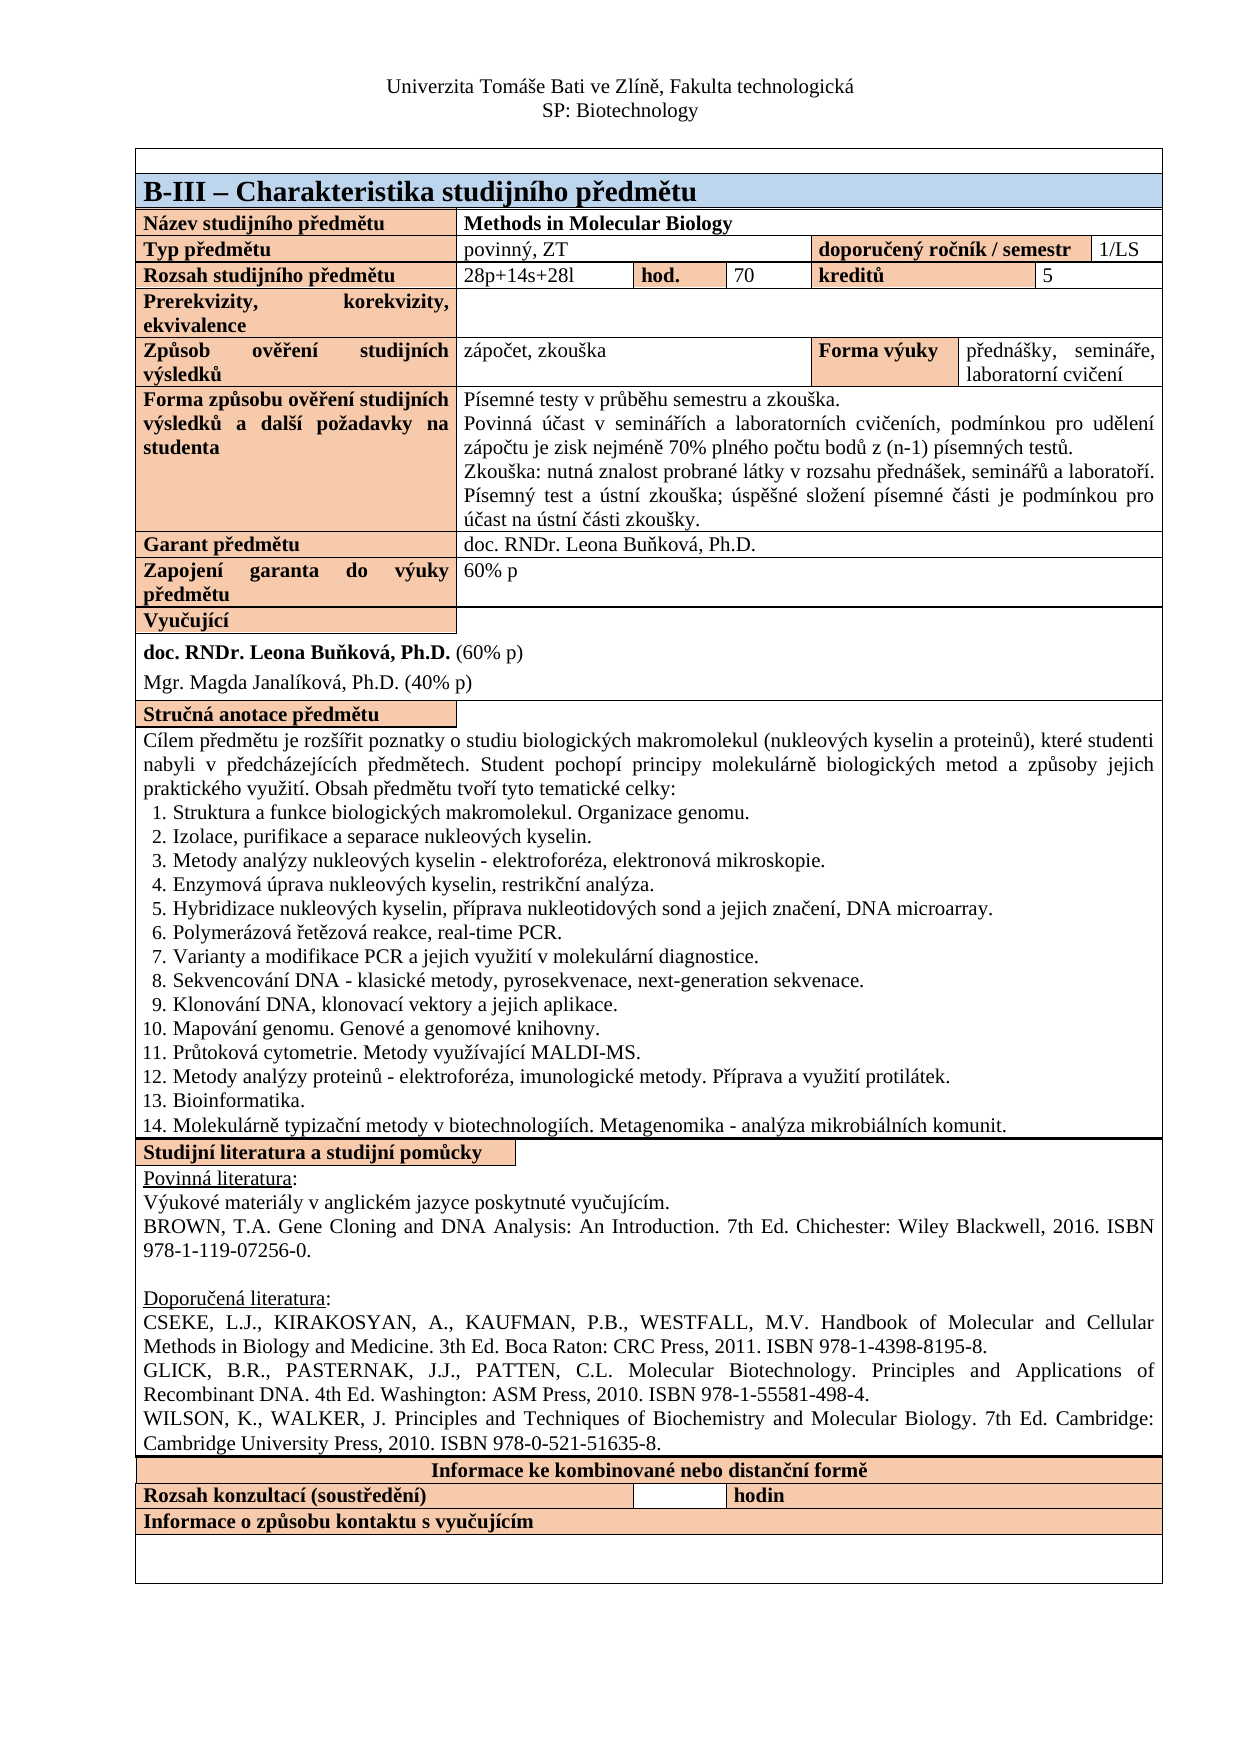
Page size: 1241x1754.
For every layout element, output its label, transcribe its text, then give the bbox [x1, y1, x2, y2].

table_cell [457, 608, 1162, 632]
table_cell Povinná literatura: Výukové materiály v anglickém jazyce poskytnuté vyučujícím. BROWN, T.A. Gene Cloning and DNA Analysis: An Introduction. 7th Ed. Chichester: Wiley Blackwell, 2016. ISBN 978-1-119-07256-0. Doporučená literatura: CSEKE, L.J., KIRAKOSYAN, A., KAUFMAN, P.B., WESTFALL, M.V. Handbook of Molecular and Cellular Methods in Biology and Medicine. 3th Ed. Boca Raton: CRC Press, 2011. ISBN 978-1-4398-8195-8. GLICK, B.R., PASTERNAK, J.J., PATTEN, C.L. Molecular Biotechnology. Principles and Applications of Recombinant DNA. 4th Ed. Washington: ASM Press, 2010. ISBN 978-1-55581-498-4. WILSON, K., WALKER, J. Principles and Techniques of Biochemistry and Molecular Biology. 7th Ed. Cambridge: Cambridge University Press, 2010. ISBN 978-0-521-51635-8. [136, 1165, 1162, 1454]
table_cell doporučený ročník / semestr [812, 236, 1091, 261]
table_cell Cílem předmětu je rozšířit poznatky o studiu biologických makromolekul (nukleových kyselin a proteinů), které studenti nabyli v předcházejících předmětech. Student pochopí principy molekulárně biologických metod a způsoby jejich praktického využití. Obsah předmětu tvoří tyto tematické celky: Struktura a funkce biologických makromolekul. Organizace genomu. Izolace, purifikace a separace nukleových kyselin. Metody analýzy nukleových kyselin - elektroforéza, elektronová mikroskopie. Enzymová úprava nukleových kyselin, restrikční analýza. Hybridizace nukleových kyselin, příprava nukleotidových sond a jejich značení, DNA microarray. Polymerázová řetězová reakce, real-time PCR. Varianty a modifikace PCR a jejich využití v molekulární diagnostice. Sekvencování DNA - klasické metody, pyrosekvenace, next-generation sekvenace. Klonování DNA, klonovací vektory a jejich aplikace. Mapování genomu. Genové a genomové knihovny. Průtoková cytometrie. Metody využívající MALDI-MS. Metody analýzy proteinů - elektroforéza, imunologické metody. Příprava a využití protilátek. Bioinformatika. Molekulárně typizační metody v biotechnologiích. Metagenomika - analýza mikrobiálních komunit. [136, 726, 1162, 1137]
table_cell 70 [727, 263, 811, 287]
table_cell Rozsah konzultací (soustředění) [136, 1484, 633, 1508]
table_cell [136, 149, 1162, 173]
table_cell 5 [1036, 263, 1162, 287]
table_cell přednášky, semináře, laboratorní cvičení [959, 338, 1162, 386]
table_cell Název studijního předmětu [136, 210, 456, 235]
table_cell 60% p [457, 558, 1162, 606]
table_cell 1/LS [1092, 236, 1162, 261]
table_cell Písemné testy v průběhu semestru a zkouška. Povinná účast v seminářích a laboratorních cvičeních, podmínkou pro udělení zápočtu je zisk nejméně 70% plného počtu bodů z (n-1) písemných testů. Zkouška: nutná znalost probrané látky v rozsahu přednášek, seminářů a laboratoří. Písemný test a ústní zkouška; úspěšné složení písemné části je podmínkou pro účast na ústní části zkoušky. [457, 387, 1162, 531]
table_cell Rozsah studijního předmětu [136, 263, 456, 287]
table_cell [457, 701, 1162, 726]
table_cell [516, 1140, 1162, 1165]
table_cell Typ předmětu [136, 236, 456, 261]
table_cell 28p+14s+28l [457, 263, 633, 287]
table_cell Forma způsobu ověření studijních výsledků a další požadavky na studenta [136, 387, 456, 531]
table_cell B-III – Charakteristika studijního předmětu [136, 174, 1162, 207]
table_cell Zapojení garanta do výuky předmětu [136, 558, 456, 606]
table_cell doc. RNDr. Leona Buňková, Ph.D. [457, 532, 1162, 557]
table_cell Informace o způsobu kontaktu s vyučujícím [136, 1509, 1162, 1534]
table_cell Stručná anotace předmětu [136, 701, 456, 726]
table_cell zápočet, zkouška [457, 338, 811, 386]
table_cell [634, 1484, 726, 1508]
table_cell doc. RNDr. Leona Buňková, Ph.D. (60% p) Mgr. Magda Janalíková, Ph.D. (40% p) [136, 633, 1162, 700]
table_cell [457, 289, 1162, 337]
table_cell hodin [727, 1484, 1162, 1508]
table_cell Prerekvizity, korekvizity, ekvivalence [136, 289, 456, 337]
table_cell Informace ke kombinované nebo distanční formě [137, 1458, 1162, 1483]
table_cell povinný, ZT [457, 236, 811, 261]
table_cell Forma výuky [812, 338, 958, 386]
table_cell Studijní literatura a studijní pomůcky [136, 1140, 515, 1165]
table_cell Garant předmětu [136, 532, 456, 557]
table_cell [136, 1535, 1162, 1583]
table_cell Methods in Molecular Biology [457, 210, 1162, 235]
table_cell Vyučující [136, 608, 456, 632]
table_cell Způsob ověření studijních výsledků [136, 338, 456, 386]
table_cell kreditů [812, 263, 1035, 287]
table_cell hod. [634, 263, 726, 287]
